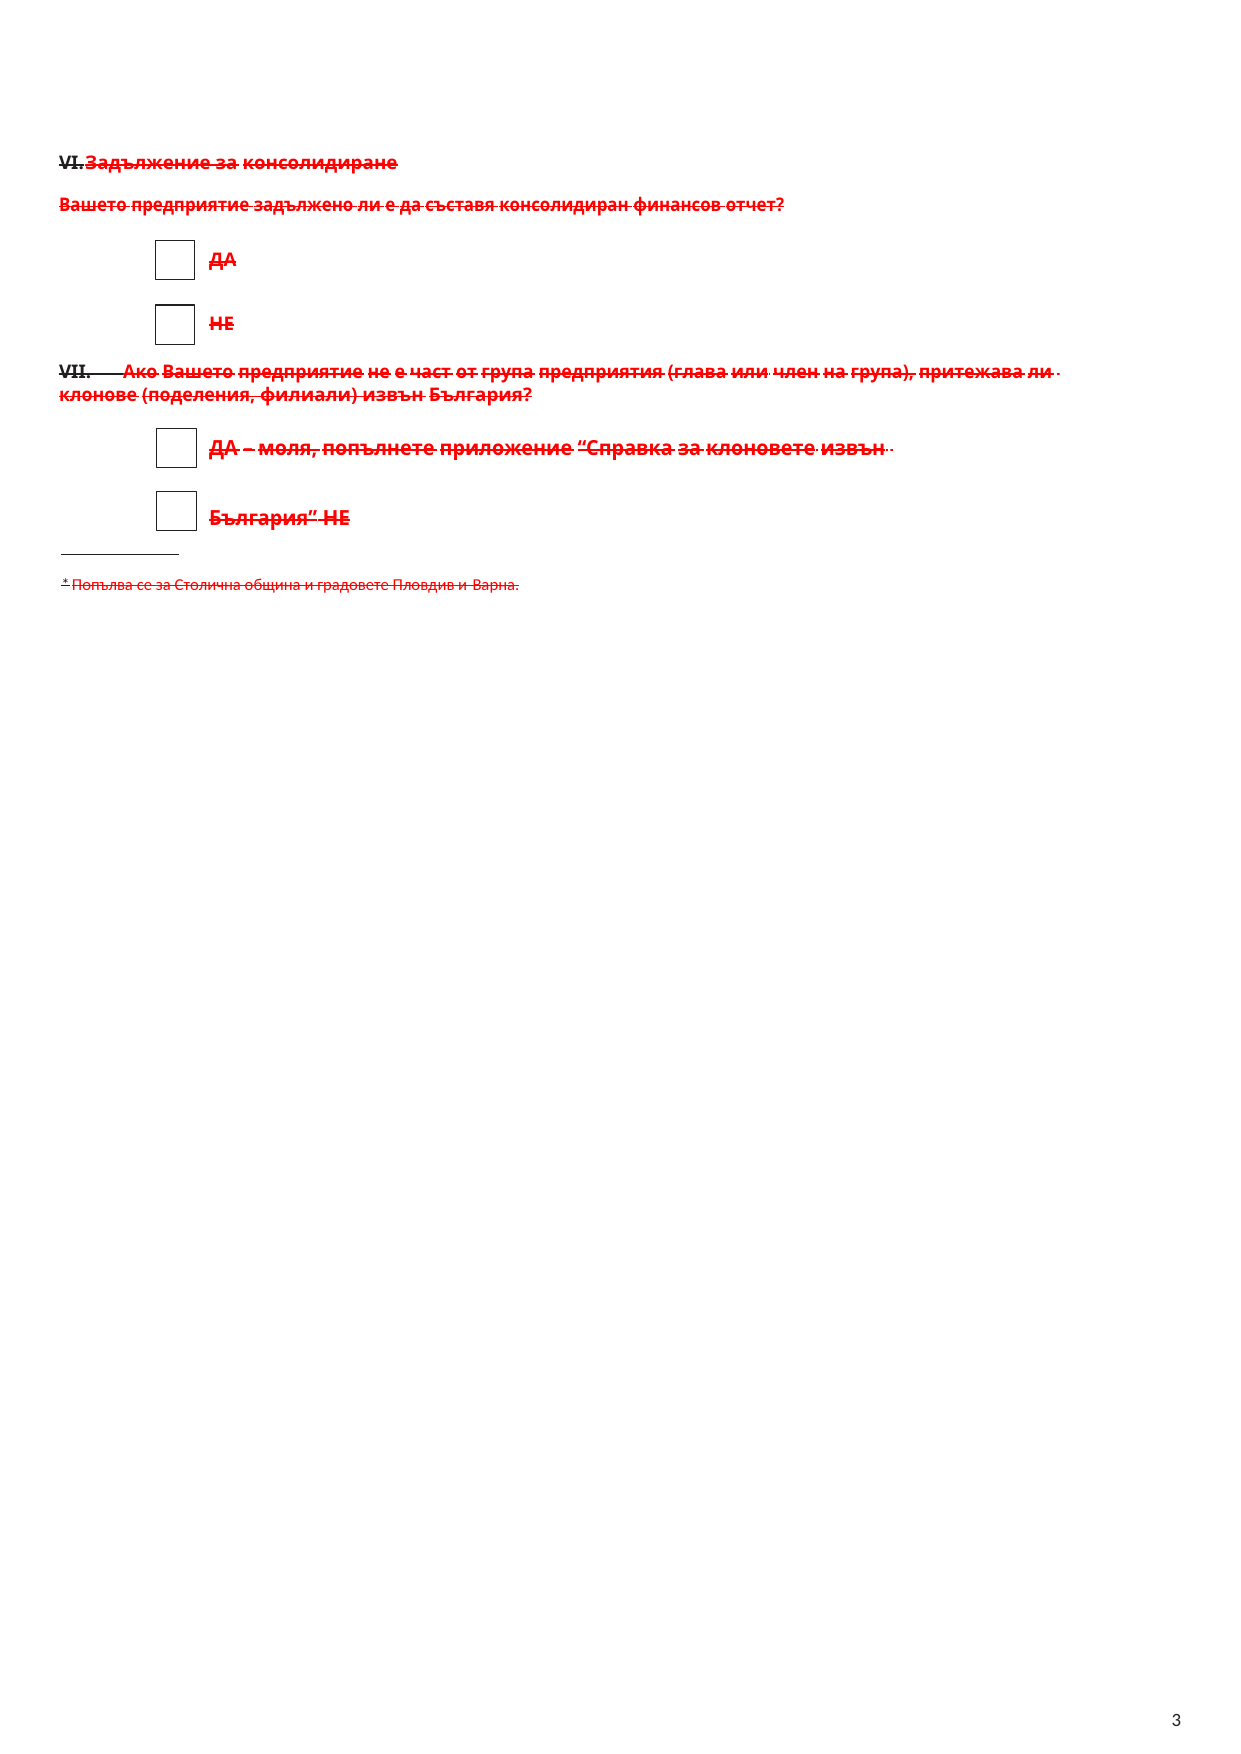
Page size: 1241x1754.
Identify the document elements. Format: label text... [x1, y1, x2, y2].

list Попълва се за Столична община и градовете Пловдив и Варна. [61, 574, 1198, 594]
text ДА – моля, попълнете приложение “Справка за клоновете извън България” НЕ [209, 433, 963, 531]
text ДА [209, 247, 1198, 272]
list Задължение за консолидиране [59, 149, 1198, 175]
text Вашето предприятие задължено ли е да съставя консолидиран финансов отчет? [59, 191, 1198, 217]
text НЕ [209, 310, 1198, 336]
list Ако Вашето предприятие не е част от група предприятия (глава или член на група), притежава ли клонове (поделения, филиали) извън България? [59, 361, 1127, 406]
